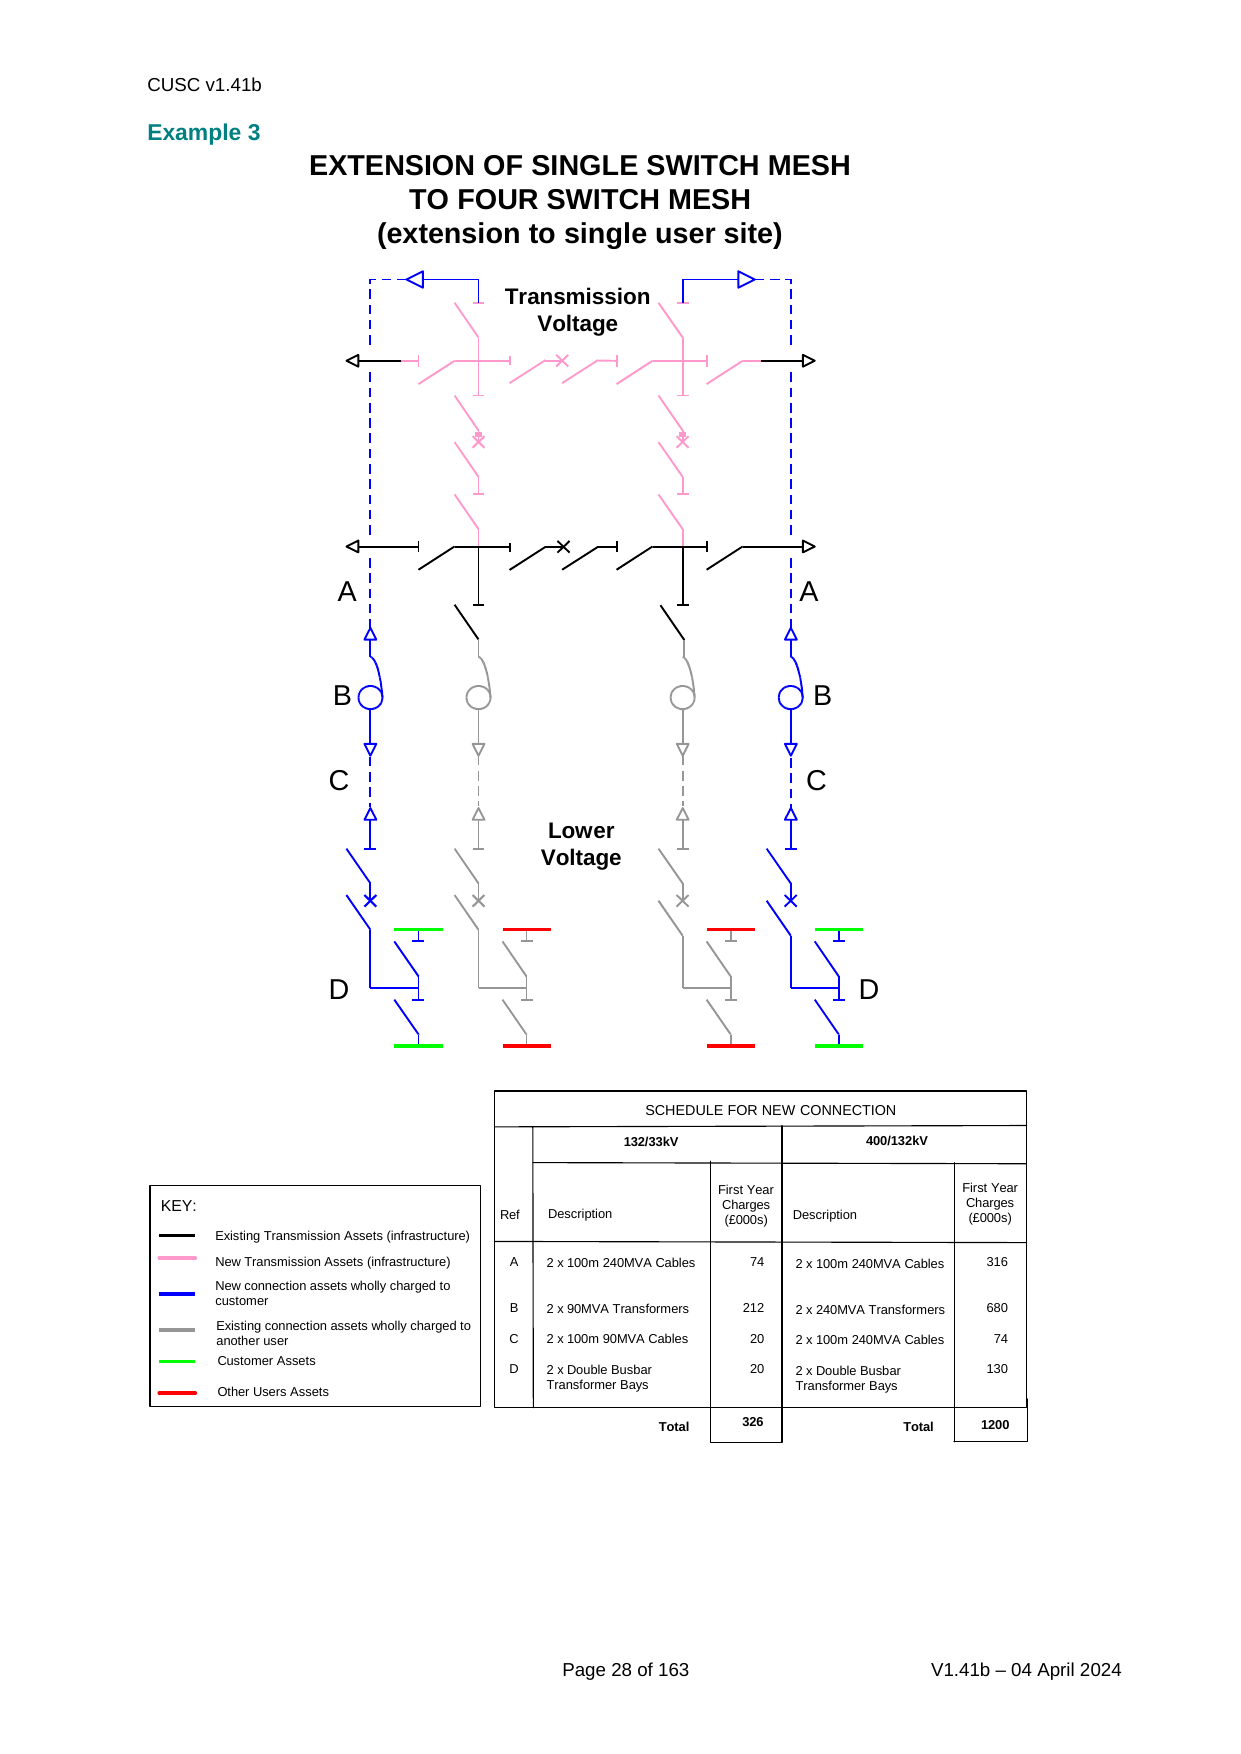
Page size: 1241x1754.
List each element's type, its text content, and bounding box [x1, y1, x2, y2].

text Example 3 [147, 119, 1121, 145]
